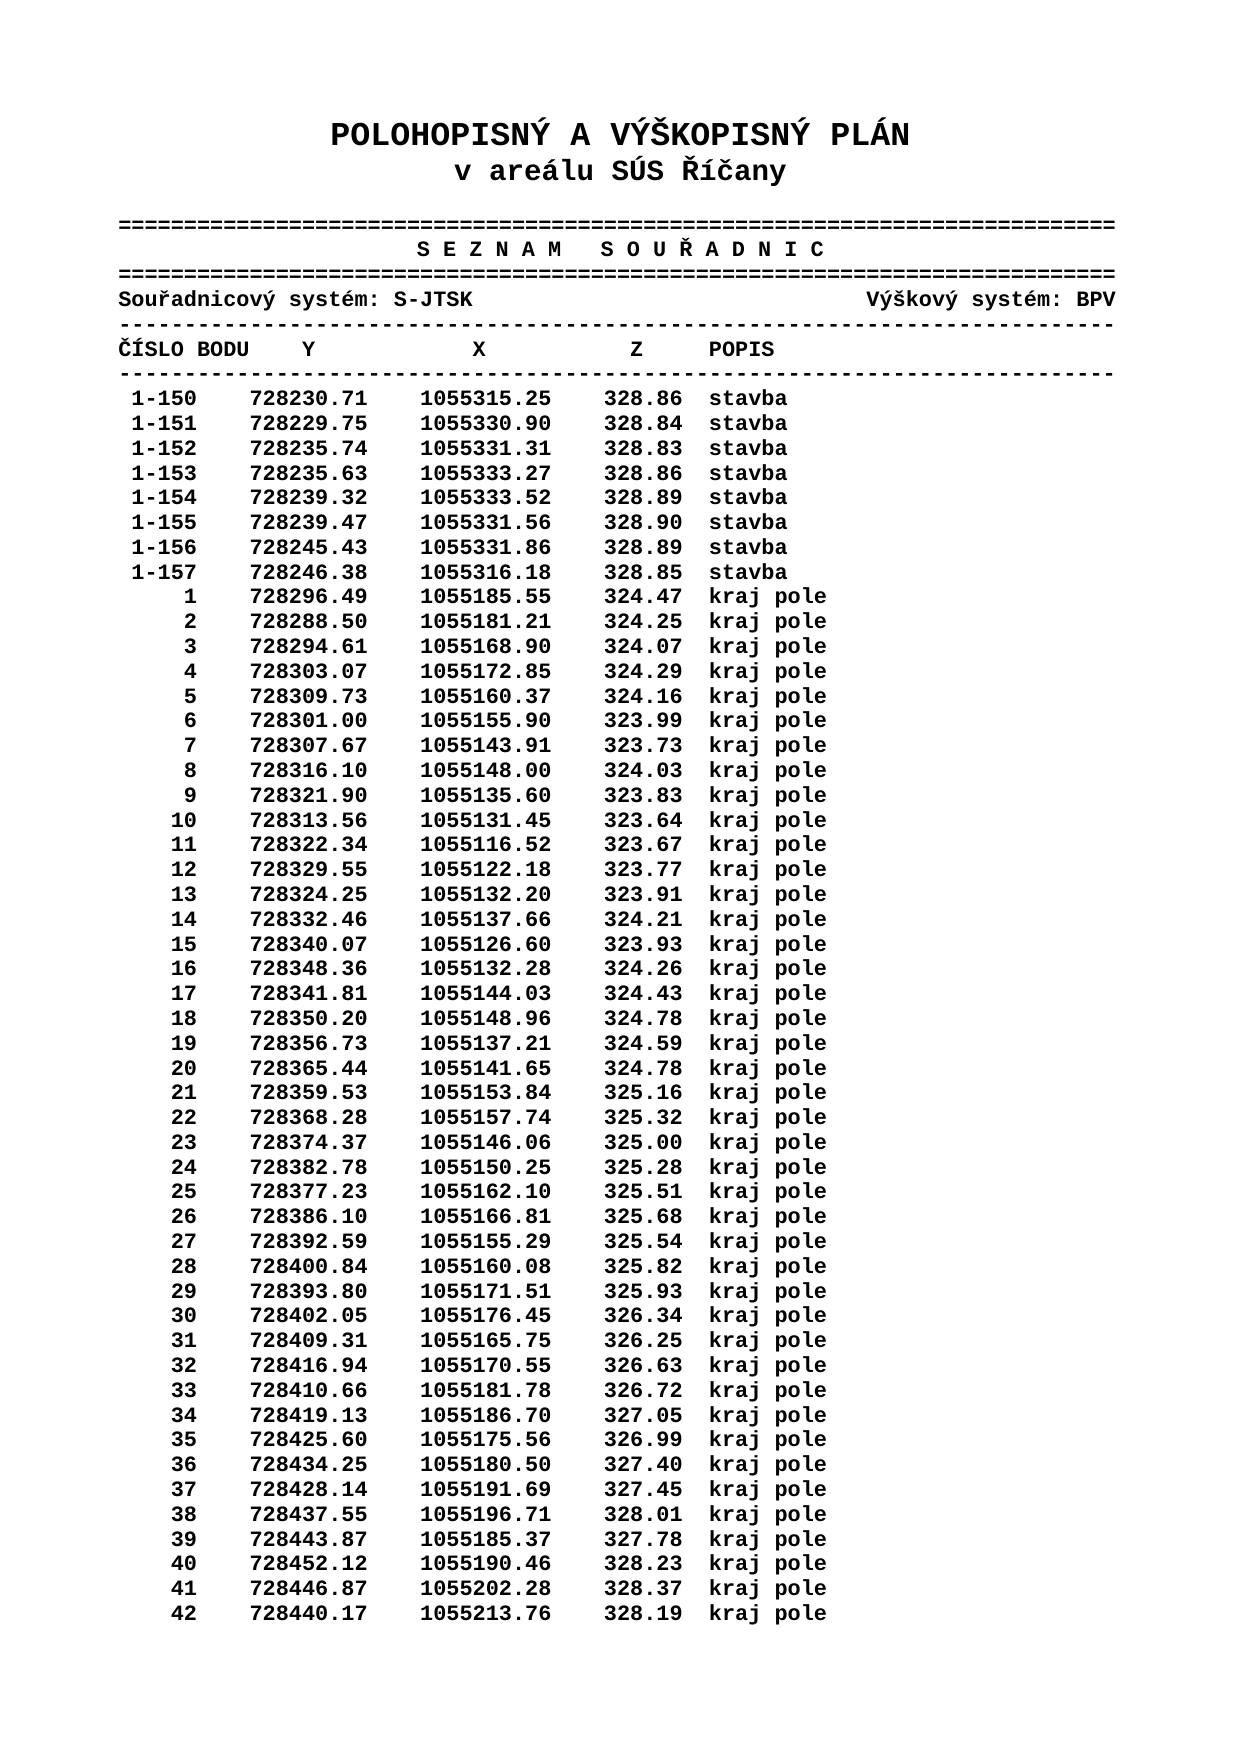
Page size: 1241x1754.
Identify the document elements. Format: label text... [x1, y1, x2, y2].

text 40 728452.12 1055190.46 328.23 kraj pole [118, 1552, 1122, 1577]
text 18 728350.20 1055148.96 324.78 kraj pole [118, 1007, 1122, 1032]
text 1-150 728230.71 1055315.25 328.86 stavba [118, 387, 1122, 412]
text 2 728288.50 1055181.21 324.25 kraj pole [118, 610, 1122, 635]
text ČÍSLO BODU Y X Z POPIS [118, 338, 1122, 362]
text 37 728428.14 1055191.69 327.45 kraj pole [118, 1478, 1122, 1503]
text 36 728434.25 1055180.50 327.40 kraj pole [118, 1453, 1122, 1478]
text 21 728359.53 1055153.84 325.16 kraj pole [118, 1081, 1122, 1106]
text 1-155 728239.47 1055331.56 328.90 stavba [118, 511, 1122, 536]
text POLOHOPISNÝ A VÝŠKOPISNÝ PLÁN [118, 118, 1122, 156]
text Souřadnicový systém: S-JTSK Výškový systém: BPV [118, 288, 1122, 313]
text 15 728340.07 1055126.60 323.93 kraj pole [118, 933, 1122, 957]
text 8 728316.10 1055148.00 324.03 kraj pole [118, 759, 1122, 784]
text 13 728324.25 1055132.20 323.91 kraj pole [118, 883, 1122, 908]
text ---------------------------------------------------------------------------- [118, 313, 1122, 338]
text 27 728392.59 1055155.29 325.54 kraj pole [118, 1230, 1122, 1255]
text 10 728313.56 1055131.45 323.64 kraj pole [118, 809, 1122, 833]
text 1-152 728235.74 1055331.31 328.83 stavba [118, 437, 1122, 462]
text 38 728437.55 1055196.71 328.01 kraj pole [118, 1503, 1122, 1528]
text 9 728321.90 1055135.60 323.83 kraj pole [118, 784, 1122, 809]
text 1-157 728246.38 1055316.18 328.85 stavba [118, 561, 1122, 586]
text 1-151 728229.75 1055330.90 328.84 stavba [118, 412, 1122, 437]
text 41 728446.87 1055202.28 328.37 kraj pole [118, 1577, 1122, 1602]
text 42 728440.17 1055213.76 328.19 kraj pole [118, 1602, 1122, 1627]
text 33 728410.66 1055181.78 326.72 kraj pole [118, 1379, 1122, 1404]
text 32 728416.94 1055170.55 326.63 kraj pole [118, 1354, 1122, 1379]
text 1-153 728235.63 1055333.27 328.86 stavba [118, 462, 1122, 486]
text 7 728307.67 1055143.91 323.73 kraj pole [118, 734, 1122, 759]
text 35 728425.60 1055175.56 326.99 kraj pole [118, 1428, 1122, 1453]
text ---------------------------------------------------------------------------- [118, 362, 1122, 387]
text 17 728341.81 1055144.03 324.43 kraj pole [118, 982, 1122, 1007]
text 24 728382.78 1055150.25 325.28 kraj pole [118, 1156, 1122, 1181]
text 1 728296.49 1055185.55 324.47 kraj pole [118, 586, 1122, 610]
text 23 728374.37 1055146.06 325.00 kraj pole [118, 1131, 1122, 1156]
text 16 728348.36 1055132.28 324.26 kraj pole [118, 957, 1122, 982]
text 6 728301.00 1055155.90 323.99 kraj pole [118, 709, 1122, 734]
text 20 728365.44 1055141.65 324.78 kraj pole [118, 1057, 1122, 1081]
text 1-156 728245.43 1055331.86 328.89 stavba [118, 536, 1122, 561]
text 5 728309.73 1055160.37 324.16 kraj pole [118, 685, 1122, 709]
text v areálu SÚS Říčany [118, 156, 1122, 189]
text 3 728294.61 1055168.90 324.07 kraj pole [118, 635, 1122, 660]
text 39 728443.87 1055185.37 327.78 kraj pole [118, 1528, 1122, 1552]
text 34 728419.13 1055186.70 327.05 kraj pole [118, 1404, 1122, 1428]
text ============================================================================ [118, 263, 1122, 288]
text 12 728329.55 1055122.18 323.77 kraj pole [118, 858, 1122, 883]
text 28 728400.84 1055160.08 325.82 kraj pole [118, 1255, 1122, 1280]
text 22 728368.28 1055157.74 325.32 kraj pole [118, 1106, 1122, 1131]
text ============================================================================ [118, 214, 1122, 238]
text 1-154 728239.32 1055333.52 328.89 stavba [118, 486, 1122, 511]
text 11 728322.34 1055116.52 323.67 kraj pole [118, 833, 1122, 858]
text 19 728356.73 1055137.21 324.59 kraj pole [118, 1032, 1122, 1057]
text 26 728386.10 1055166.81 325.68 kraj pole [118, 1205, 1122, 1230]
text S E Z N A M S O U Ř A D N I C [118, 238, 1122, 263]
text 25 728377.23 1055162.10 325.51 kraj pole [118, 1181, 1122, 1205]
text 14 728332.46 1055137.66 324.21 kraj pole [118, 908, 1122, 933]
text 29 728393.80 1055171.51 325.93 kraj pole [118, 1280, 1122, 1304]
text 4 728303.07 1055172.85 324.29 kraj pole [118, 660, 1122, 685]
text 31 728409.31 1055165.75 326.25 kraj pole [118, 1329, 1122, 1354]
text 30 728402.05 1055176.45 326.34 kraj pole [118, 1304, 1122, 1329]
